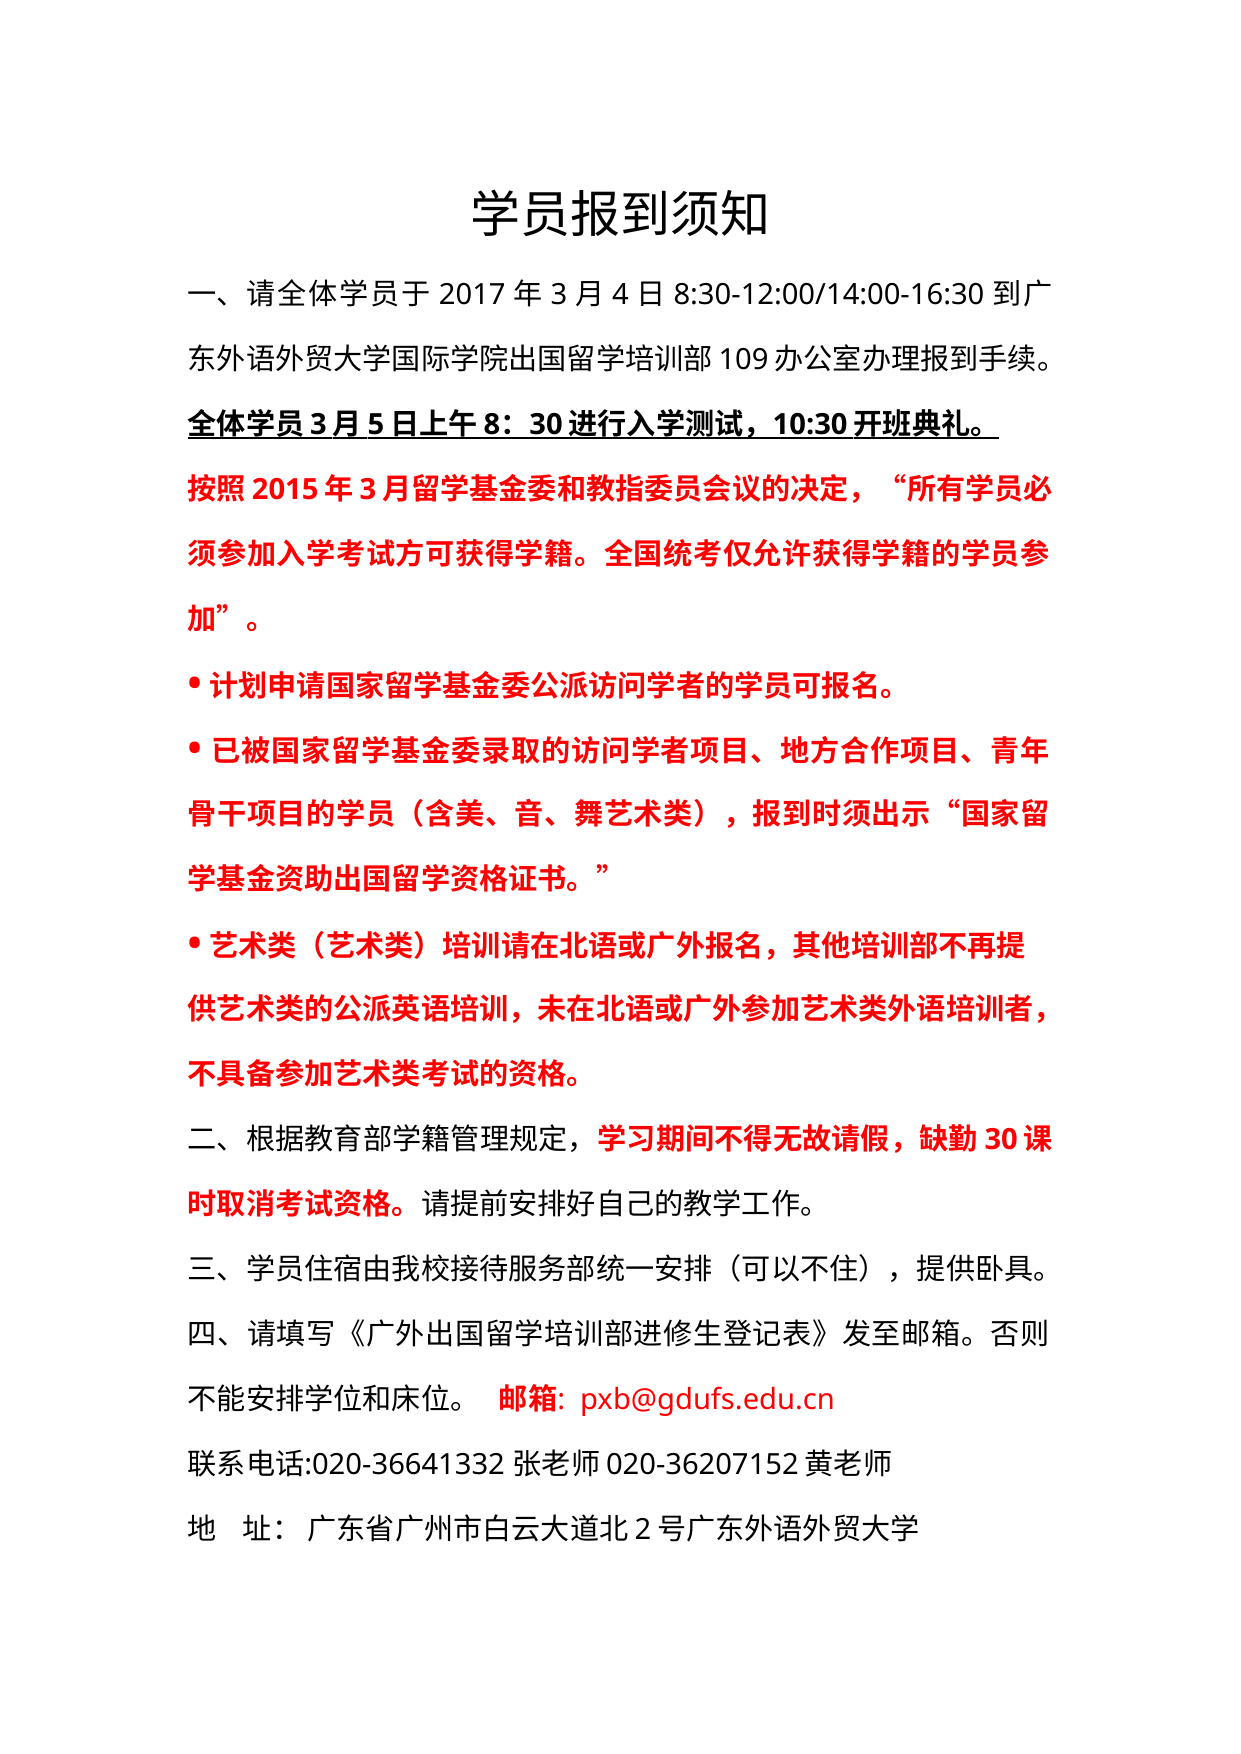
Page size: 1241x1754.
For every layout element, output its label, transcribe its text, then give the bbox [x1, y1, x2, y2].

text • 艺术类（艺术类）培训请在北语或广外报名，其他培训部不再提供艺术类的公派英语培训，未在北语或广外参加艺术类外语培训者，不具备参加艺术类考试的资格。 [187, 909, 1053, 1104]
text 联系电话:020-36641332 张老师020-36207152黄老师 [187, 1429, 1053, 1494]
list 请全体学员于2017年3月4日8:30-12:00/14:00-16:30到广东外语外贸大学国际学院出国留学培训部109办公室办理报到手续。 [187, 259, 1053, 389]
text • 已被国家留学基金委录取的访问学者项目、地方合作项目、青年骨干项目的学员（含美、音、舞艺术类），报到时须出示“国家留学基金资助出国留学资格证书。” [187, 714, 1053, 909]
text 按照2015年3月留学基金委和教指委员会议的决定，“所有学员必须参加入学考试方可获得学籍。全国统考仅允许获得学籍的学员参加”。 [187, 454, 1053, 649]
text 四、请填写《广外出国留学培训部进修生登记表》发至邮箱。否则不能安排学位和床位。 邮箱: pxb@gdufs.edu.cn [187, 1299, 1053, 1429]
text 学员报到须知 [187, 162, 1053, 259]
text 全体学员3月5日上午8：30进行入学测试，10:30开班典礼。 [187, 389, 1053, 454]
list 根据教育部学籍管理规定，学习期间不得无故请假，缺勤30课时取消考试资格。请提前安排好自己的教学工作。 [187, 1104, 1053, 1234]
text 三、学员住宿由我校接待服务部统一安排（可以不住），提供卧具。 [187, 1234, 1053, 1299]
text 地 址： 广东省广州市白云大道北2号广东外语外贸大学 [187, 1494, 1053, 1559]
text • 计划申请国家留学基金委公派访问学者的学员可报名。 [187, 649, 1053, 714]
